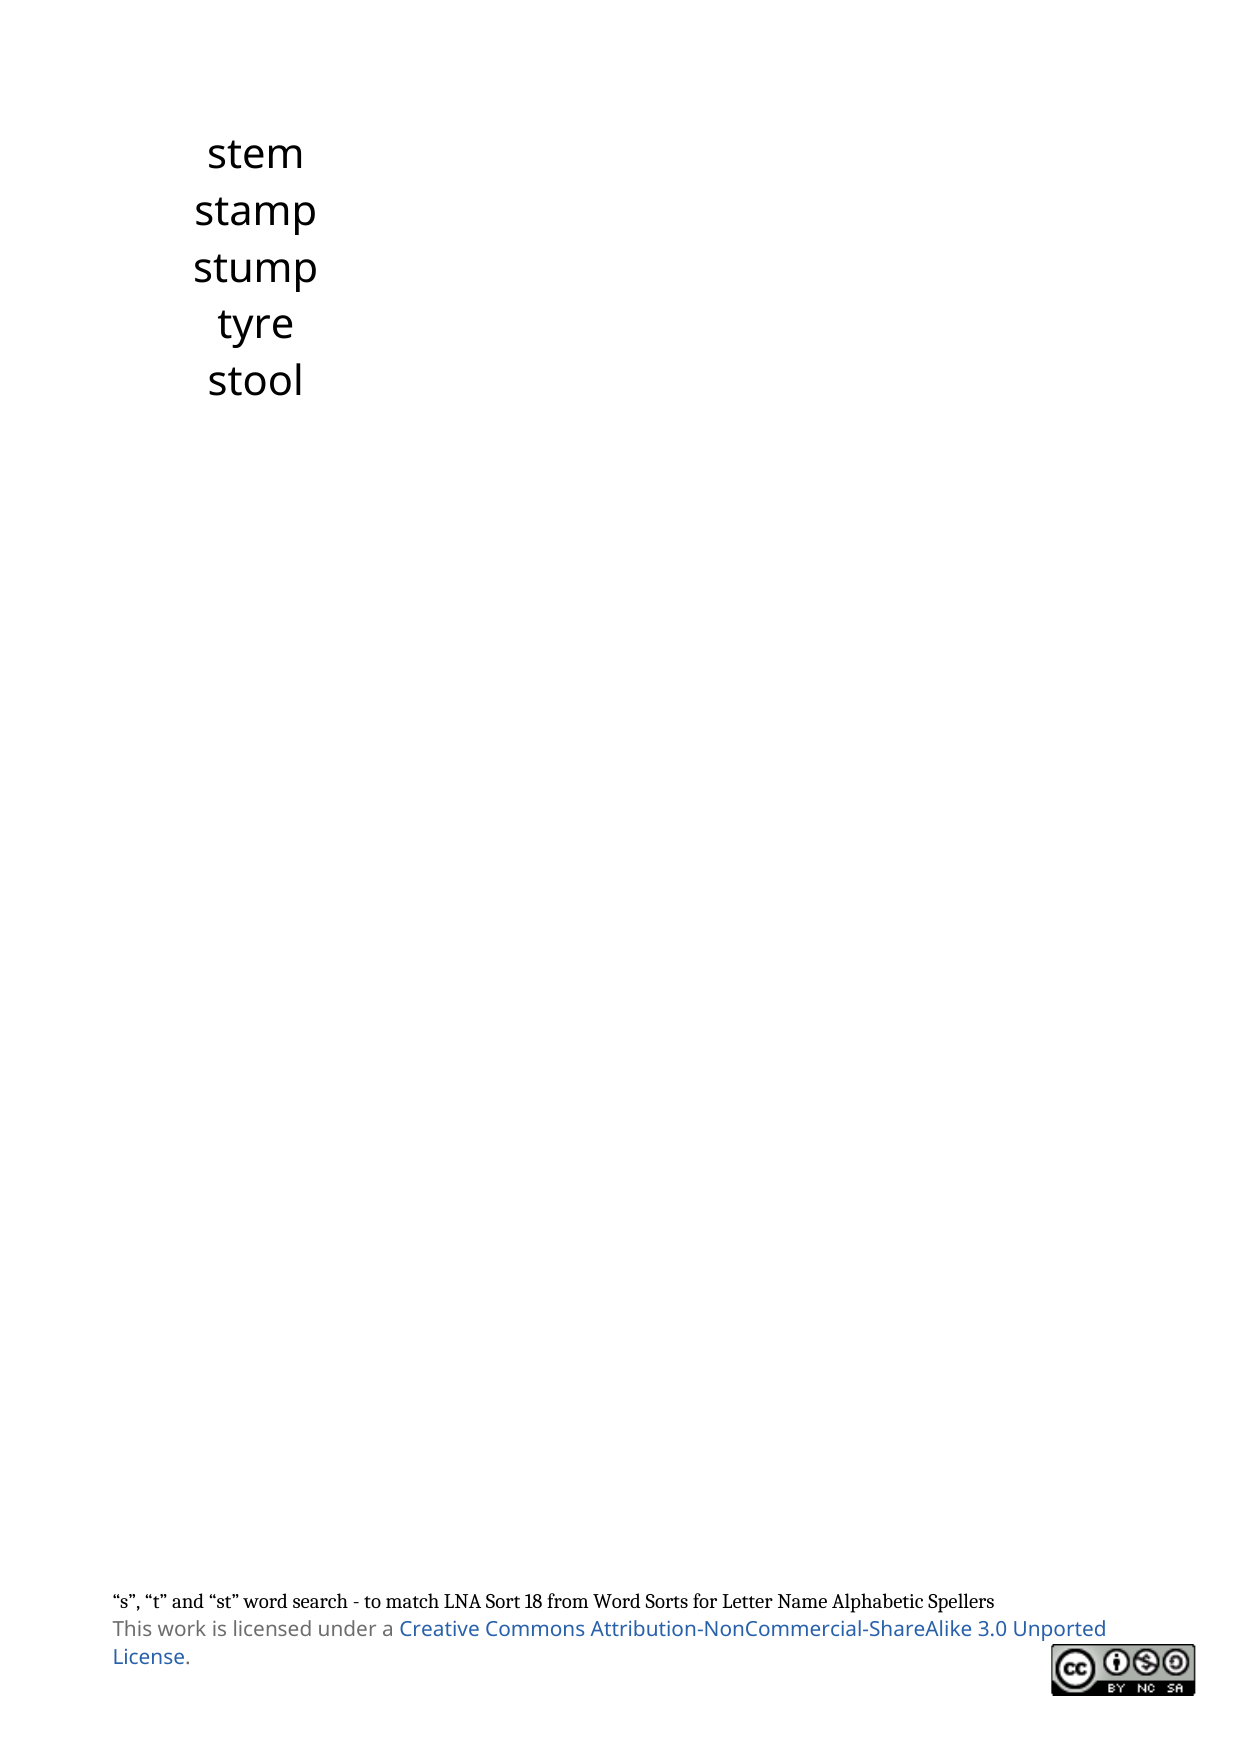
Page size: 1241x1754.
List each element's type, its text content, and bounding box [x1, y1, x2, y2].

text stem [112, 124, 399, 181]
text stump [112, 238, 399, 294]
picture [1051, 1644, 1196, 1696]
text stamp [112, 181, 399, 238]
text tyre [112, 294, 399, 351]
text stool [112, 351, 399, 408]
